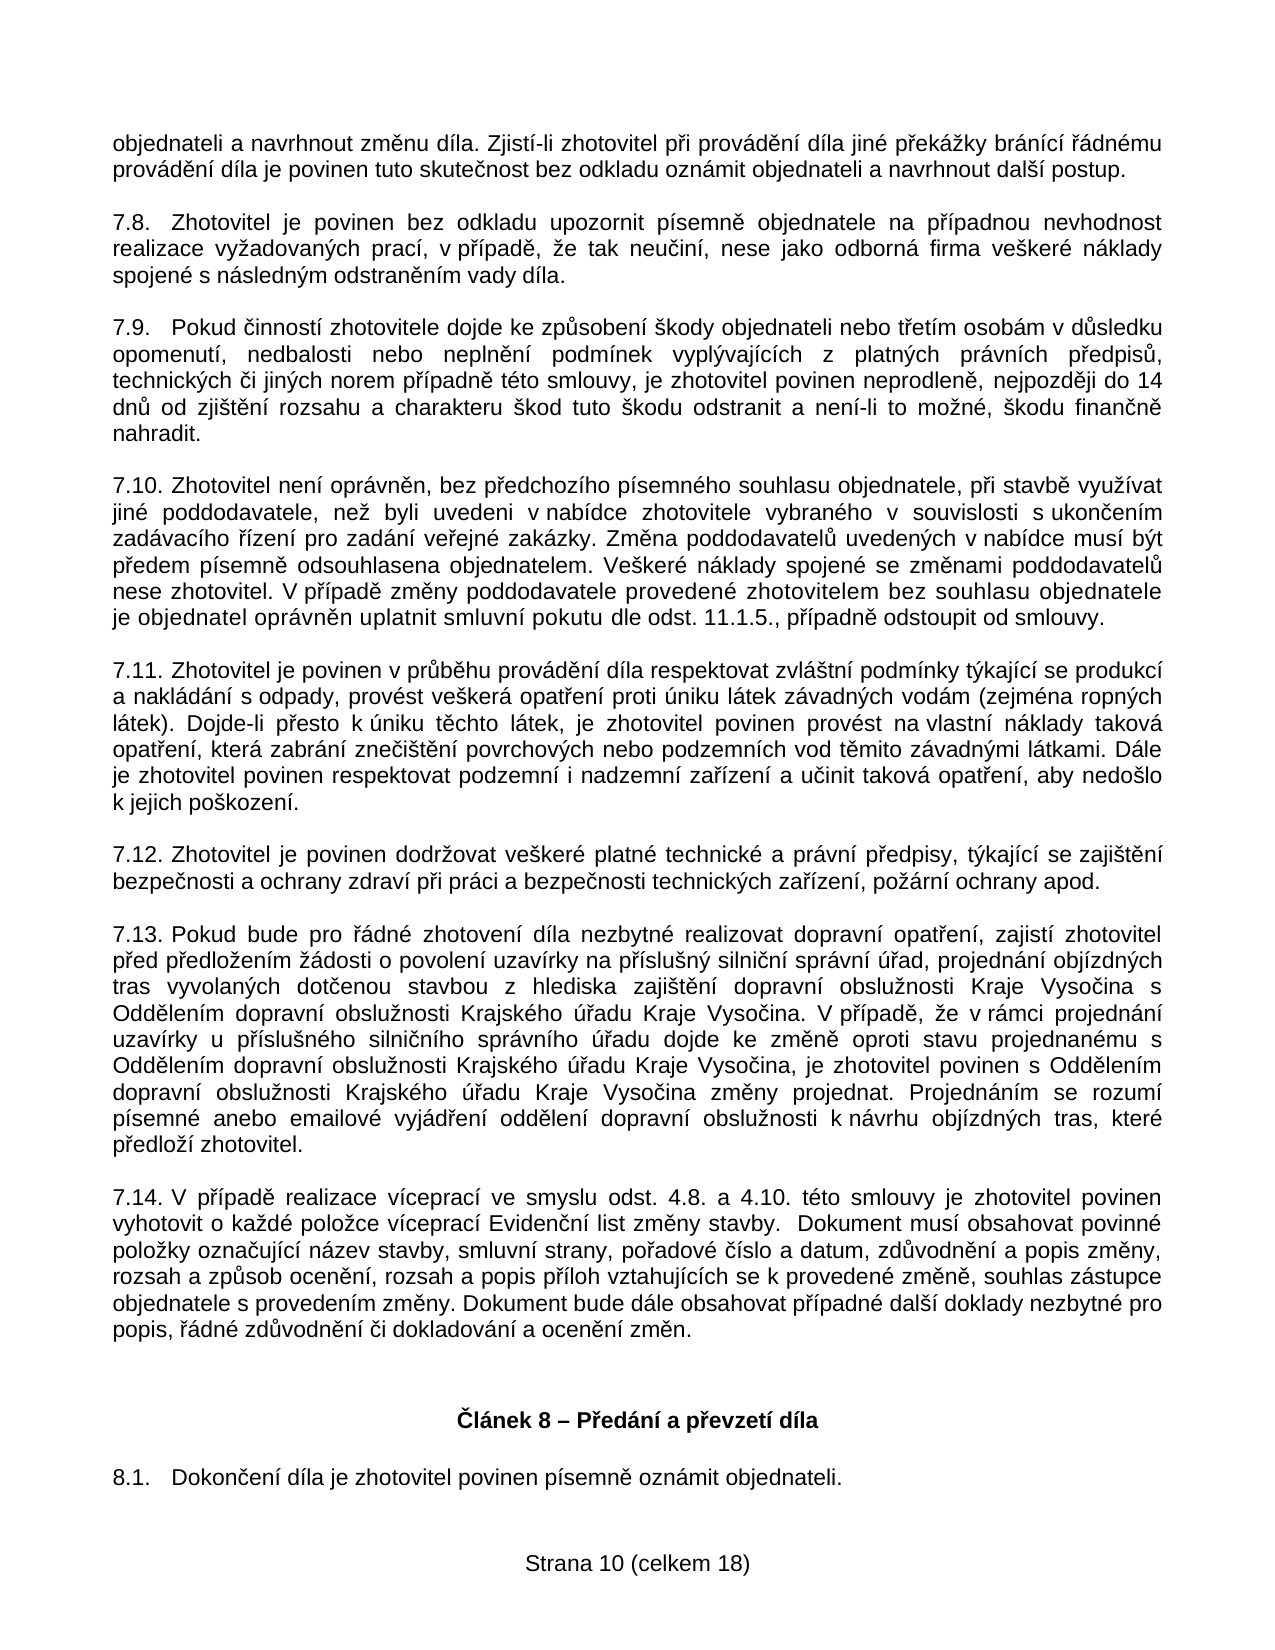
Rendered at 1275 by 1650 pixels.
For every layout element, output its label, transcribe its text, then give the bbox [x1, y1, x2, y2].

list Zhotovitel je povinen bez odkladu upozornit písemně objednatele na případnou nevhodnost realizace vyžadovaných prací, v případě, že tak neučiní, nese jako odborná firma veškeré náklady spojené s následným odstraněním vady díla. [112, 209, 1163, 288]
text Článek 8 – Předání a převzetí díla [112, 1407, 1163, 1434]
list Pokud činností zhotovitele dojde ke způsobení škody objednateli nebo třetím osobám v důsledku opomenutí, nedbalosti nebo neplnění podmínek vyplývajících z platných právních předpisů, technických či jiných norem případně této smlouvy, je zhotovitel povinen neprodleně, nejpozději do 14 dnů od zjištění rozsahu a charakteru škod tuto škodu odstranit a není-li to možné, škodu finančně nahradit. [112, 314, 1163, 446]
list Pokud bude pro řádné zhotovení díla nezbytné realizovat dopravní opatření, zajistí zhotovitel před předložením žádosti o povolení uzavírky na příslušný silniční správní úřad, projednání objízdných tras vyvolaných dotčenou stavbou z hlediska zajištění dopravní obslužnosti Kraje Vysočina s Oddělením dopravní obslužnosti Krajského úřadu Kraje Vysočina. V případě, že v rámci projednání uzavírky u příslušného silničního správního úřadu dojde ke změně oproti stavu projednanému s Oddělením dopravní obslužnosti Krajského úřadu Kraje Vysočina, je zhotovitel povinen s Oddělením dopravní obslužnosti Krajského úřadu Kraje Vysočina změny projednat. Projednáním se rozumí písemné anebo emailové vyjádření oddělení dopravní obslužnosti k návrhu objízdných tras, které předloží zhotovitel. [112, 921, 1163, 1158]
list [112, 130, 1163, 183]
list Dokončení díla je zhotovitel povinen písemně oznámit objednateli. [112, 1463, 1163, 1490]
list Zhotovitel je povinen v průběhu provádění díla respektovat zvláštní podmínky týkající se produkcí a nakládání s odpady, provést veškerá opatření proti úniku látek závadných vodám (zejména ropných látek). Dojde-li přesto k úniku těchto látek, je zhotovitel povinen provést na vlastní náklady taková opatření, která zabrání znečištění povrchových nebo podzemních vod těmito závadnými látkami. Dále je zhotovitel povinen respektovat podzemní i nadzemní zařízení a učinit taková opatření, aby nedošlo k jejich poškození. [112, 657, 1163, 815]
list Zhotovitel je povinen dodržovat veškeré platné technické a právní předpisy, týkající se zajištění bezpečnosti a ochrany zdraví při práci a bezpečnosti technických zařízení, požární ochrany apod. [112, 841, 1163, 894]
list V případě realizace víceprací ve smyslu odst. 4.8. a 4.10. této smlouvy je zhotovitel povinen vyhotovit o každé položce víceprací Evidenční list změny stavby. Dokument musí obsahovat povinné položky označující název stavby, smluvní strany, pořadové číslo a datum, zdůvodnění a popis změny, rozsah a způsob ocenění, rozsah a popis příloh vztahujících se k provedené změně, souhlas zástupce objednatele s provedením změny. Dokument bude dále obsahovat případné další doklady nezbytné pro popis, řádné zdůvodnění či dokladování a ocenění změn. [112, 1184, 1163, 1342]
list Zhotovitel není oprávněn, bez předchozího písemného souhlasu objednatele, při stavbě využívat jiné poddodavatele, než byli uvedeni v nabídce zhotovitele vybraného v souvislosti s ukončením zadávacího řízení pro zadání veřejné zakázky. Změna poddodavatelů uvedených v nabídce musí být předem písemně odsouhlasena objednatelem. Veškeré náklady spojené se změnami poddodavatelů nese zhotovitel. V případě změny poddodavatele provedené zhotovitelem bez souhlasu objednatele je objednatel oprávněn uplatnit smluvní pokutu dle odst. 11.1.5., případně odstoupit od smlouvy. [112, 472, 1163, 631]
